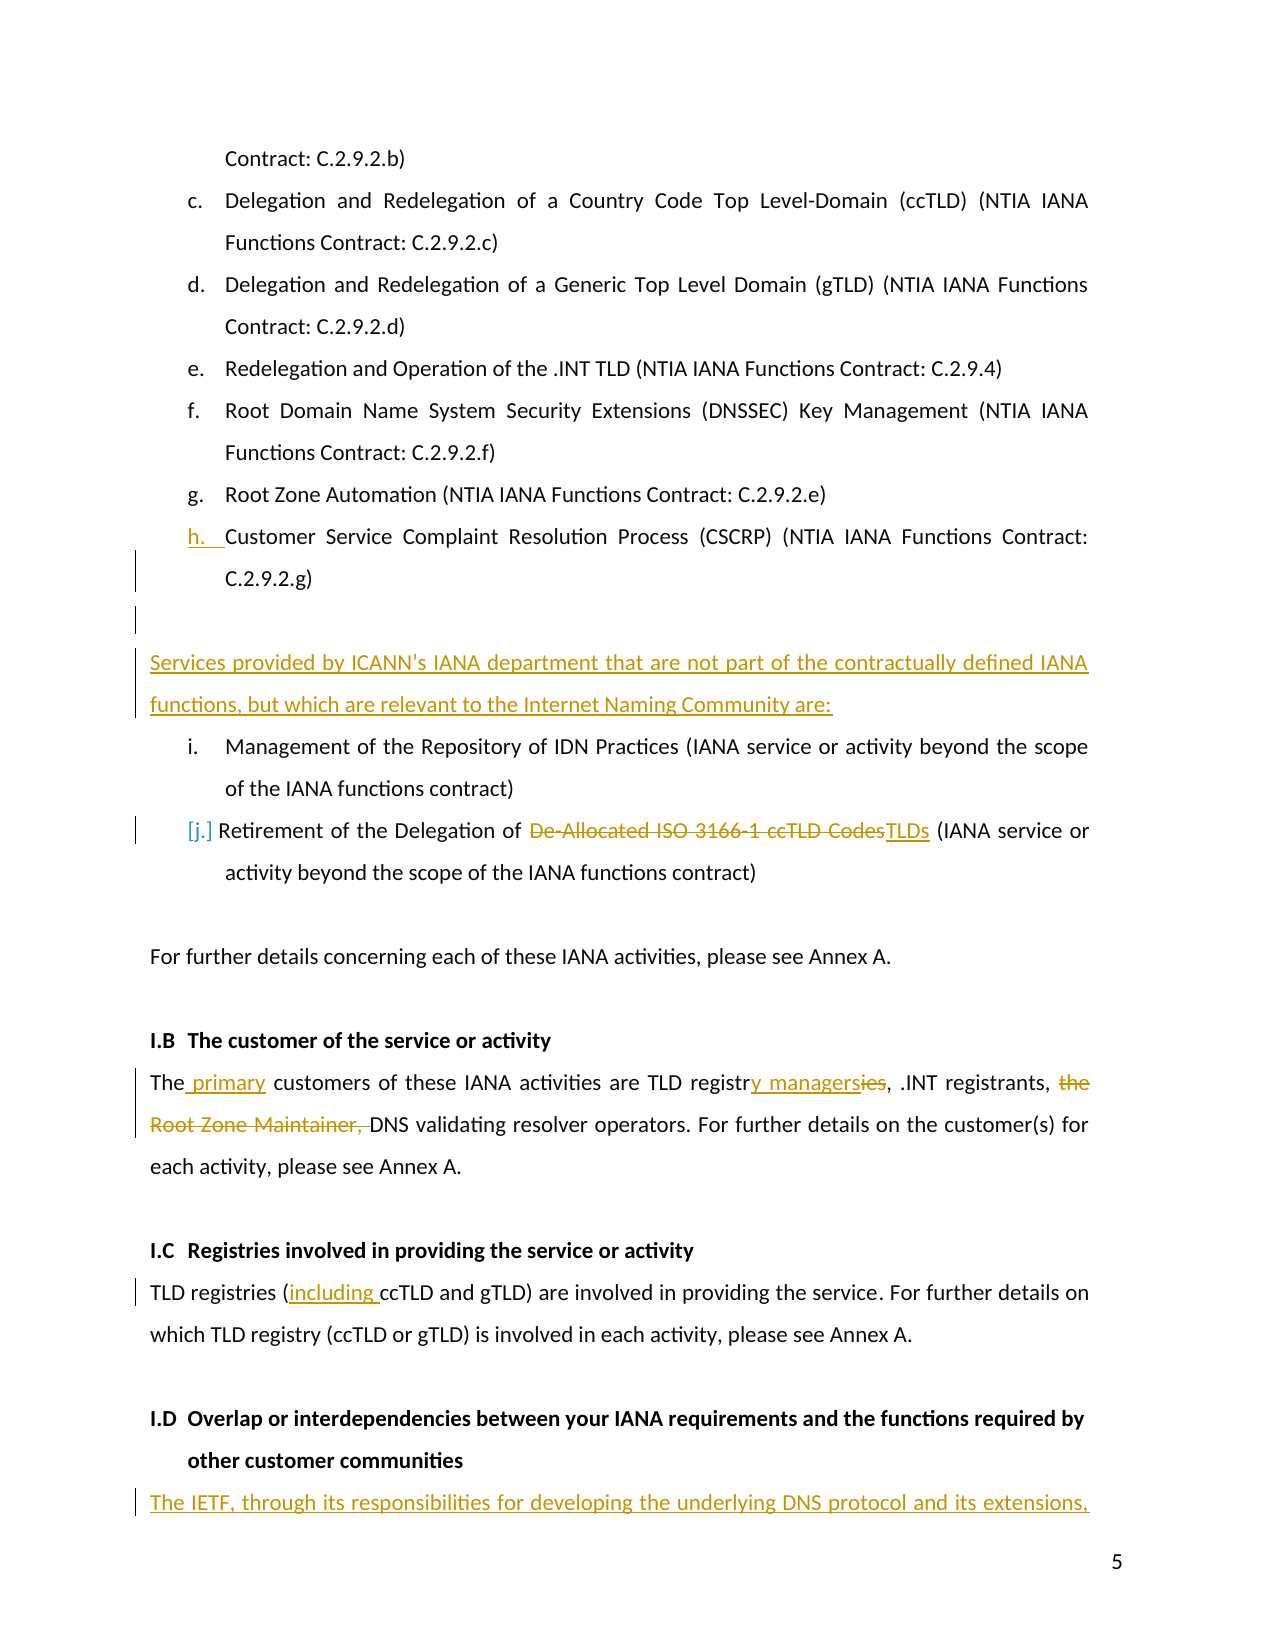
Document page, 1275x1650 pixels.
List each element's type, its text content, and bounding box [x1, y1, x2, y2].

list Customer Service Complaint Resolution Process (CSCRP) (NTIA IANA Functions Contract: C.2.9.2.g) [187, 522, 1090, 592]
text For further details concerning each of these IANA activities, please see Annex A. [150, 942, 1089, 970]
list Root Zone Automation (NTIA IANA Functions Contract: C.2.9.2.e) [187, 480, 1090, 508]
text TLD registries (ccTLD and gTLD) are involved in providing the service. For further details on which TLD registry (ccTLD or gTLD) is involved in each activity, please see Annex A. [150, 1278, 1089, 1348]
subtitle Registries involved in providing the service or activity [150, 1236, 1123, 1264]
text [150, 1488, 1089, 1512]
list Redelegation and Operation of the .INT TLD (NTIA IANA Functions Contract: C.2.9.4) [187, 354, 1090, 382]
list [187, 144, 1090, 173]
subtitle The customer of the service or activity [150, 1026, 1123, 1054]
list Delegation and Redelegation of a Country Code Top Level-Domain (ccTLD) (NTIA IANA Functions Contract: C.2.9.2.c) [187, 187, 1090, 257]
list Delegation and Redelegation of a Generic Top Level Domain (gTLD) (NTIA IANA Functions Contract: C.2.9.2.d) [187, 271, 1090, 341]
list Retirement of the Delegation of (IANA service or activity beyond the scope of the IANA functions contract) [187, 816, 1090, 886]
list Root Domain Name System Security Extensions (DNSSEC) Key Management (NTIA IANA Functions Contract: C.2.9.2.f) [187, 396, 1090, 466]
list Management of the Repository of IDN Practices (IANA service or activity beyond the scope of the IANA functions contract) [187, 732, 1090, 802]
subtitle Overlap or interdependencies between your IANA requirements and the functions required by other customer communities [150, 1404, 1123, 1474]
text The customers of these IANA activities are TLD registr, .INT registrants, DNS validating resolver operators. For further details on the customer(s) for each activity, please see Annex A. [150, 1068, 1089, 1180]
